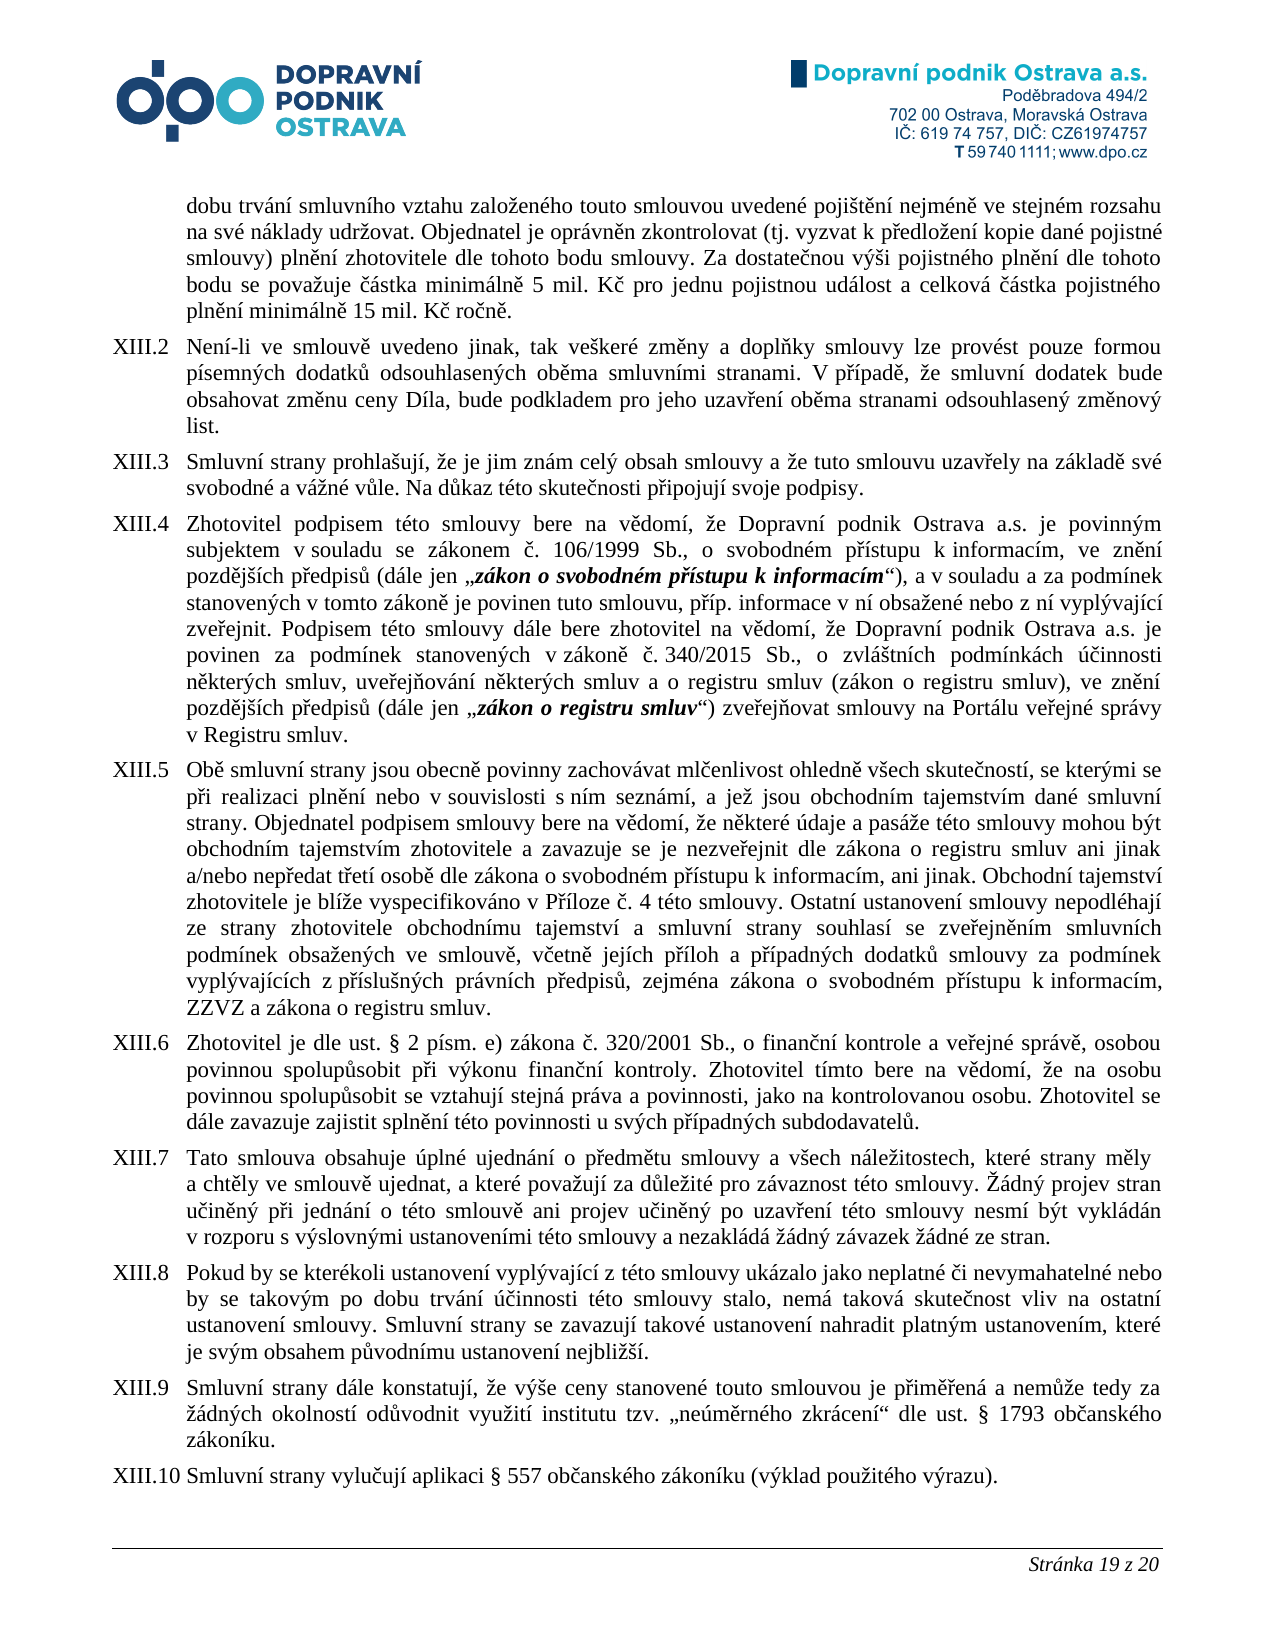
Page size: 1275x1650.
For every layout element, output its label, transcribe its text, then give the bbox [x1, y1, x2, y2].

list Obě smluvní strany jsou obecně povinny zachovávat mlčenlivost ohledně všech skutečností, se kterými se při realizaci plnění nebo v souvislosti s ním seznámí, a jež jsou obchodním tajemstvím dané smluvní strany. Objednatel podpisem smlouvy bere na vědomí, že některé údaje a pasáže této smlouvy mohou být obchodním tajemstvím zhotovitele a zavazuje se je nezveřejnit dle zákona o registru smluv ani jinak a/nebo nepředat třetí osobě dle zákona o svobodném přístupu k informacím, ani jinak. Obchodní tajemství zhotovitele je blíže vyspecifikováno v Příloze č. 4 této smlouvy. Ostatní ustanovení smlouvy nepodléhají ze strany zhotovitele obchodnímu tajemství a smluvní strany souhlasí se zveřejněním smluvních podmínek obsažených ve smlouvě, včetně jejích příloh a případných dodatků smlouvy za podmínek vyplývajících z příslušných právních předpisů, zejména zákona o svobodném přístupu k informacím, ZZVZ a zákona o registru smluv. [112, 756, 1163, 1020]
list Tato smlouva obsahuje úplné ujednání o předmětu smlouvy a všech náležitostech, které strany měly a chtěly ve smlouvě ujednat, a které považují za důležité pro závaznost této smlouvy. Žádný projev stran učiněný při jednání o této smlouvě ani projev učiněný po uzavření této smlouvy nesmí být vykládán v rozporu s výslovnými ustanoveními této smlouvy a nezakládá žádný závazek žádné ze stran. [112, 1144, 1163, 1249]
list Pokud by se kterékoli ustanovení vyplývající z této smlouvy ukázalo jako neplatné či nevymahatelné nebo by se takovým po dobu trvání účinnosti této smlouvy stalo, nemá taková skutečnost vliv na ostatní ustanovení smlouvy. Smluvní strany se zavazují takové ustanovení nahradit platným ustanovením, které je svým obsahem původnímu ustanovení nejbližší. [112, 1259, 1163, 1364]
list Smluvní strany dále konstatují, že výše ceny stanovené touto smlouvou je přiměřená a nemůže tedy za žádných okolností odůvodnit využití institutu tzv. „neúměrného zkrácení“ dle ust. § 1793 občanského zákoníku. [112, 1374, 1163, 1453]
list Smluvní strany vylučují aplikaci § 557 občanského zákoníku (výklad použitého výrazu). [112, 1462, 1163, 1488]
list Zhotovitel podpisem této smlouvy bere na vědomí, že Dopravní podnik Ostrava a.s. je povinným subjektem v souladu se zákonem č. 106/1999 Sb., o svobodném přístupu k informacím, ve znění pozdějších předpisů (dále jen „zákon o svobodném přístupu k informacím“), a v souladu a za podmínek stanovených v tomto zákoně je povinen tuto smlouvu, příp. informace v ní obsažené nebo z ní vyplývající zveřejnit. Podpisem této smlouvy dále bere zhotovitel na vědomí, že Dopravní podnik Ostrava a.s. je povinen za podmínek stanovených v zákoně č. 340/2015 Sb., o zvláštních podmínkách účinnosti některých smluv, uveřejňování některých smluv a o registru smluv (zákon o registru smluv), ve znění pozdějších předpisů (dále jen „zákon o registru smluv“) zveřejňovat smlouvy na Portálu veřejné správy v Registru smluv. [112, 510, 1163, 747]
list Smluvní strany prohlašují, že je jim znám celý obsah smlouvy a že tuto smlouvu uzavřely na základě své svobodné a vážné vůle. Na důkaz této skutečnosti připojují svoje podpisy. [112, 448, 1163, 500]
list Zhotovitel je dle ust. § 2 písm. e) zákona č. 320/2001 Sb., o finanční kontrole a veřejné správě, osobou povinnou spolupůsobit při výkonu finanční kontroly. Zhotovitel tímto bere na vědomí, že na osobu povinnou spolupůsobit se vztahují stejná práva a povinnosti, jako na kontrolovanou osobu. Zhotovitel se dále zavazuje zajistit splnění této povinnosti u svých případných subdodavatelů. [112, 1029, 1163, 1135]
list Není-li ve smlouvě uvedeno jinak, tak veškeré změny a doplňky smlouvy lze provést pouze formou písemných dodatků odsouhlasených oběma smluvními stranami. V případě, že smluvní dodatek bude obsahovat změnu ceny Díla, bude podkladem pro jeho uzavření oběma stranami odsouhlasený změnový list. [112, 333, 1163, 438]
picture [791, 60, 1147, 161]
picture [116, 60, 423, 142]
